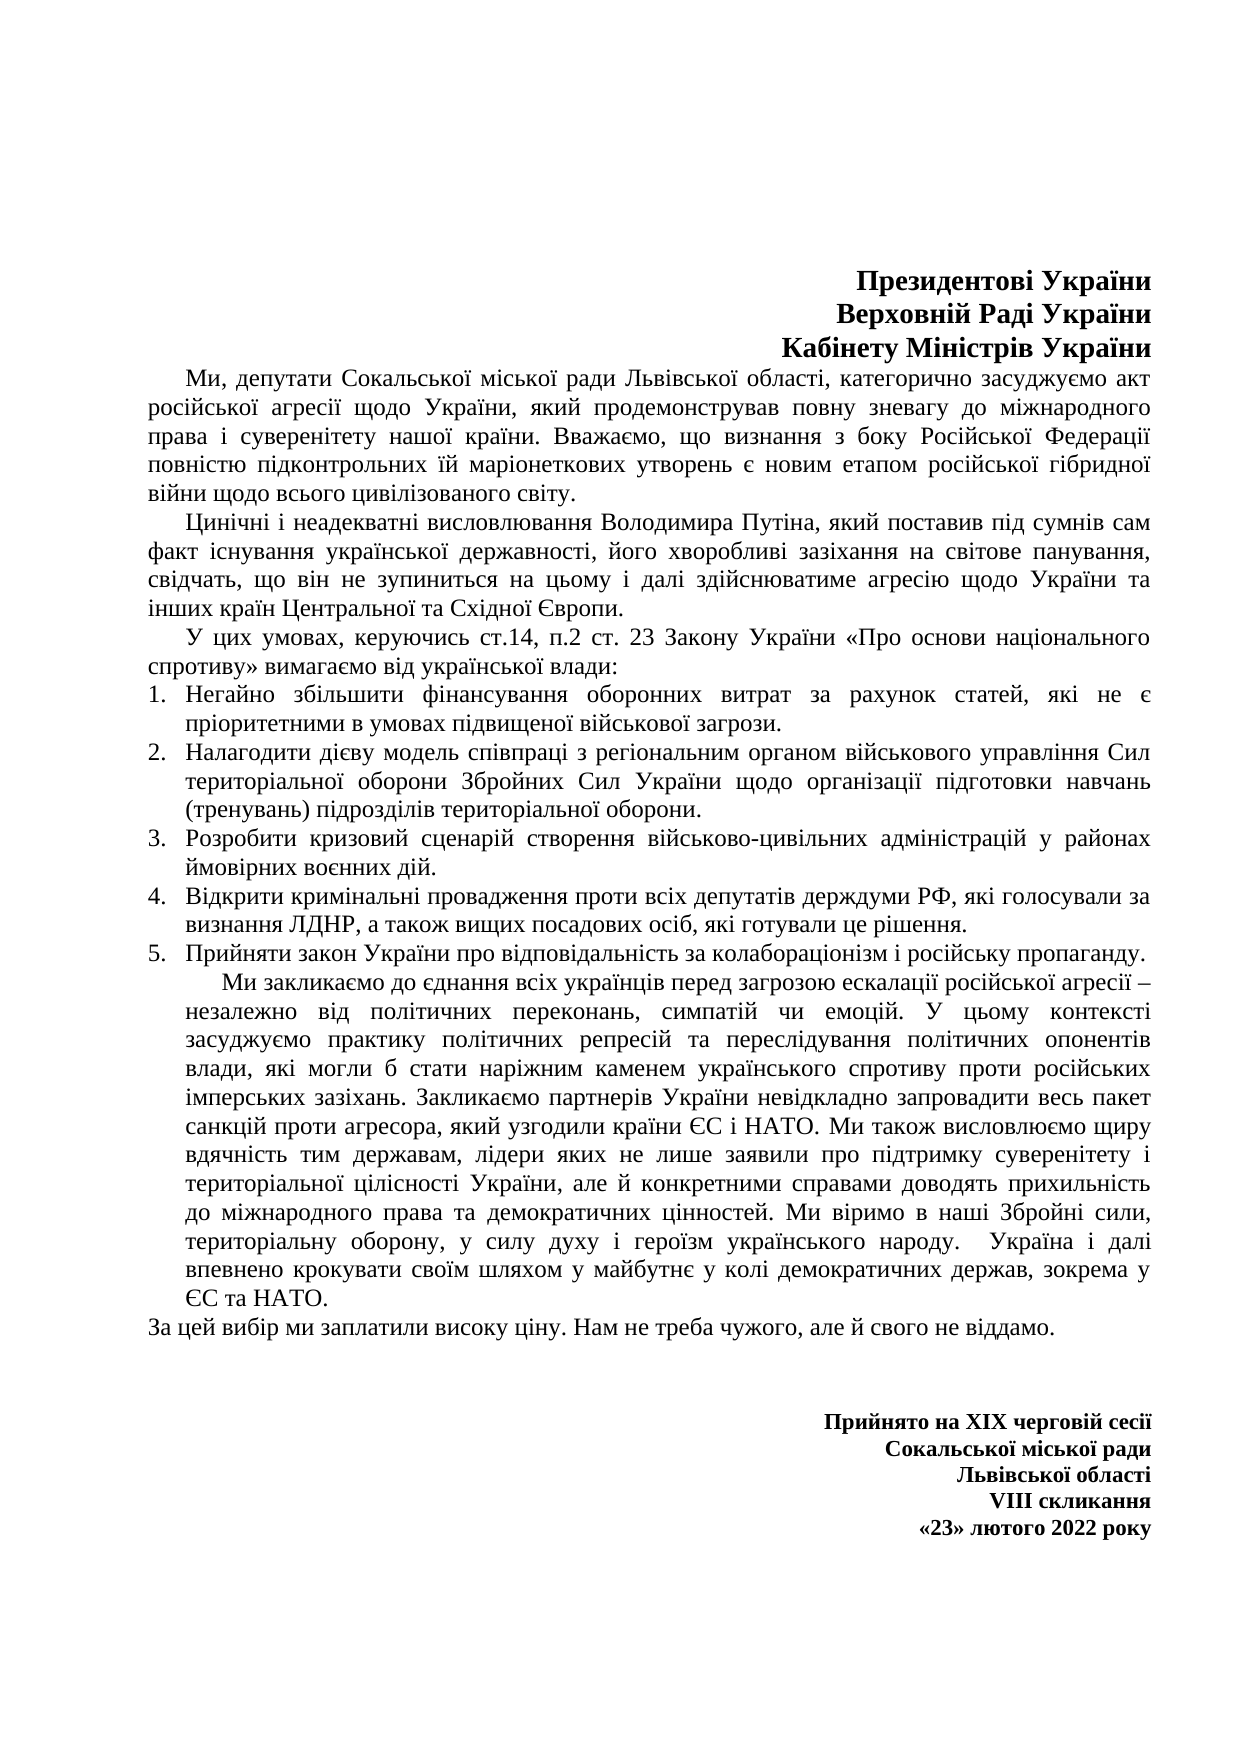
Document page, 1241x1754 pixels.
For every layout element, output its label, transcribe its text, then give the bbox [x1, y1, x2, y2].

text Сокальської міської ради [148, 1435, 1152, 1461]
list Негайно збільшити фінансування оборонних витрат за рахунок статей, які не є пріоритетними в умовах підвищеної військової загрози. [148, 679, 1152, 737]
text VIII скликання [148, 1487, 1152, 1514]
list Налагодити дієву модель співпраці з регіональним органом військового управління Сил територіальної оборони Збройних Сил України щодо організації підготовки навчань (тренувань) підрозділів територіальної оборони. [148, 737, 1152, 823]
text Львівської області [148, 1461, 1152, 1487]
list Відкрити кримінальні провадження проти всіх депутатів держдуми РФ, які голосували за визнання ЛДНР, а також вищих посадових осіб, які готували це рішення. [148, 881, 1152, 938]
text Кабінету Міністрів України [148, 330, 1152, 363]
text У цих умовах, керуючись ст.14, п.2 ст. 23 Закону України «Про основи національного спротиву» вимагаємо від української влади: [148, 622, 1152, 679]
list Прийняти закон України про відповідальність за колабораціонізм і російську пропаганду. [148, 938, 1152, 967]
text Верховній Раді України [148, 296, 1152, 330]
list Розробити кризовий сценарій створення військово-цивільних адміністрацій у районах ймовірних воєнних дій. [148, 823, 1152, 881]
text За цей вибір ми заплатили високу ціну. Нам не треба чужого, але й свого не віддамо. [148, 1312, 1152, 1341]
text Президентові України [148, 263, 1152, 296]
text Цинічні і неадекватні висловлювання Володимира Путіна, який поставив під сумнів сам факт існування української державності, його хворобливі зазіхання на світове панування, свідчать, що він не зупиниться на цьому і далі здійснюватиме агресію щодо України та інших країн Центральної та Східної Європи. [148, 507, 1152, 622]
text Ми, депутати Сокальської міської ради Львівської області, категорично засуджуємо акт російської агресії щодо України, який продемонстрував повну зневагу до міжнародного права і суверенітету нашої країни. Вважаємо, що визнання з боку Російської Федерації повністю підконтрольних їй маріонеткових утворень є новим етапом російської гібридної війни щодо всього цивілізованого світу. [148, 363, 1152, 507]
text «23» лютого 2022 року [148, 1514, 1152, 1540]
text Прийнято на ХІХ черговій сесії [148, 1408, 1152, 1435]
list Ми закликаємо до єднання всіх українців перед загрозою ескалації російської агресії – незалежно від політичних переконань, симпатій чи емоцій. У цьому контексті засуджуємо практику політичних репресій та переслідування політичних опонентів влади, які могли б стати наріжним каменем українського спротиву проти російських імперських зазіхань. Закликаємо партнерів України невідкладно запровадити весь пакет санкцій проти агресора, який узгодили країни ЄС і НАТО. Ми також висловлюємо щиру вдячність тим державам, лідери яких не лише заявили про підтримку суверенітету і територіальної цілісності України, але й конкретними справами доводять прихильність до міжнародного права та демократичних цінностей. Ми віримо в наші Збройні сили, територіальну оборону, у силу духу і героїзм українського народу. Україна і далі впевнено крокувати своїм шляхом у майбутнє у колі демократичних держав, зокрема у ЄС та НАТО. [185, 967, 1152, 1312]
